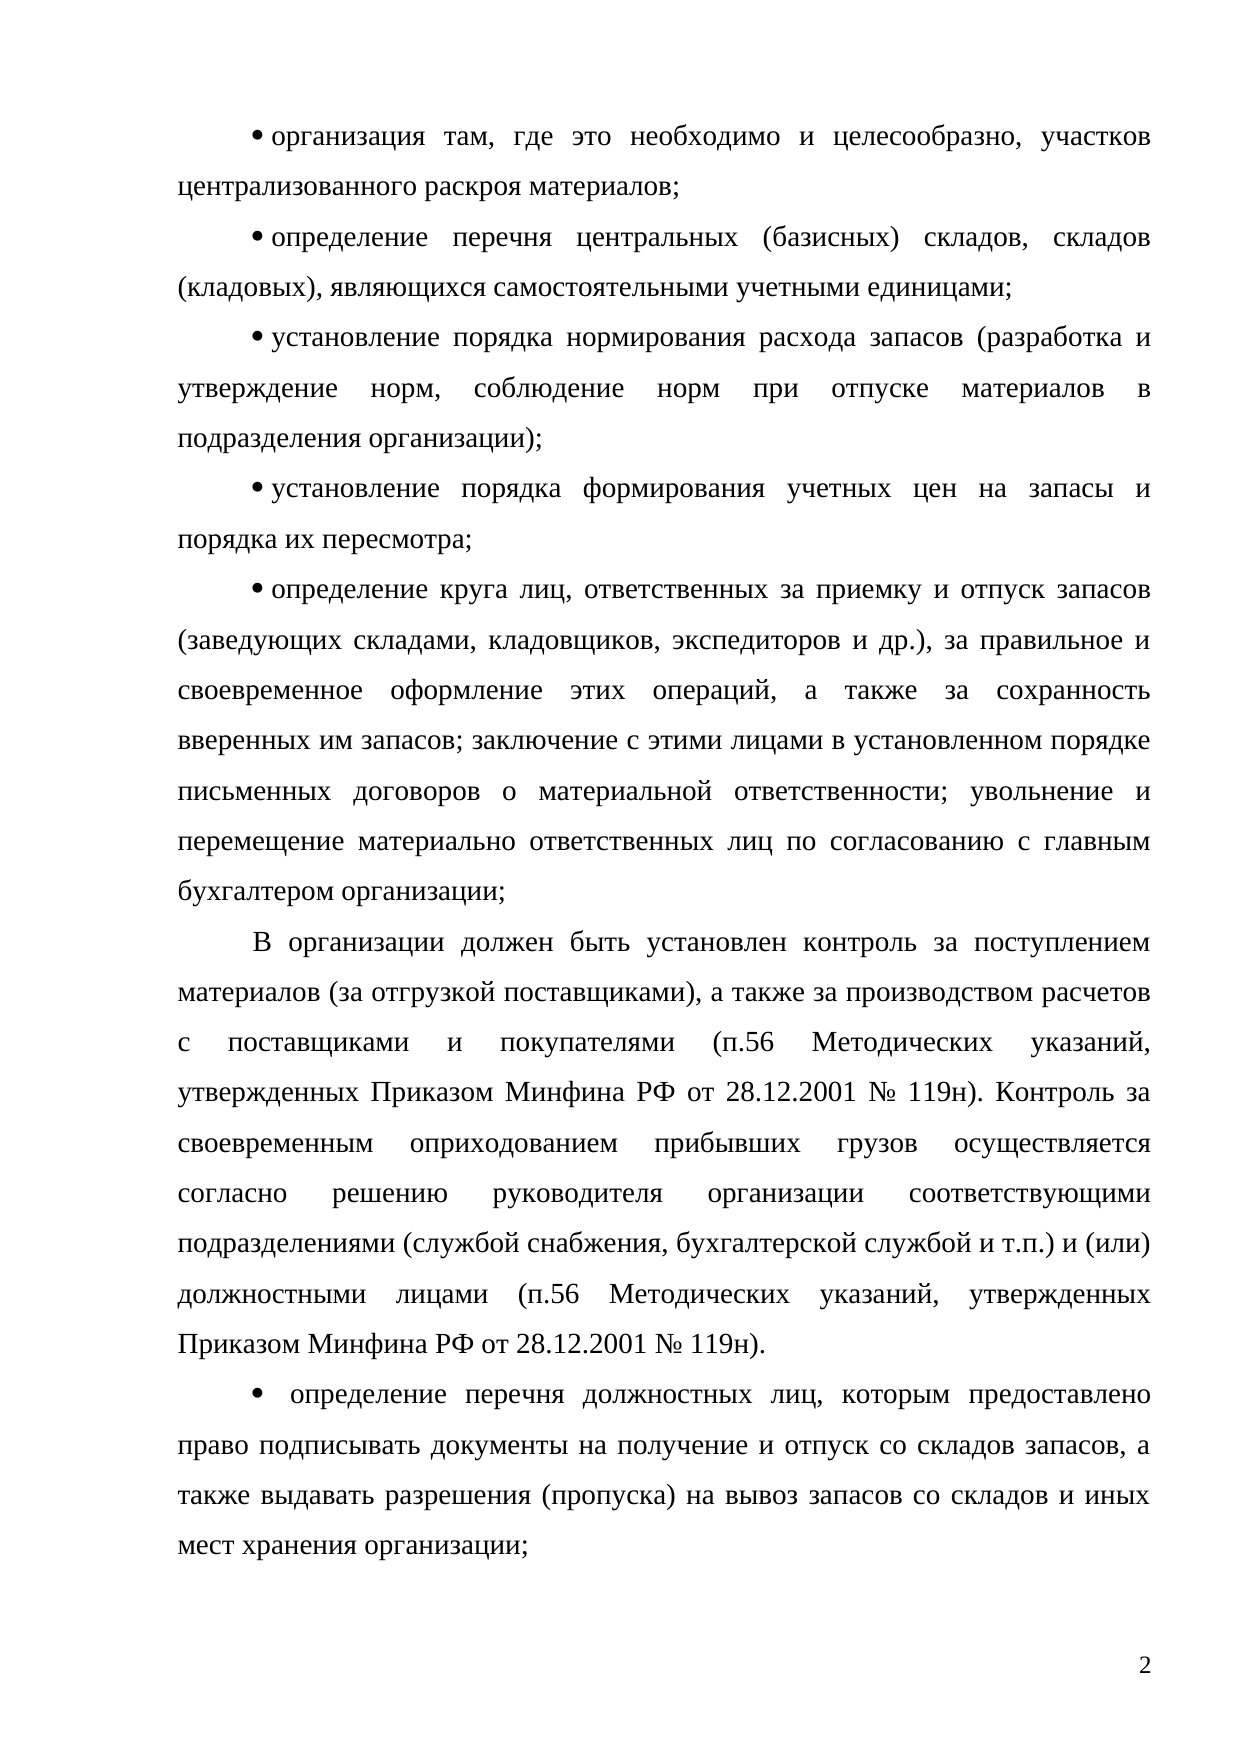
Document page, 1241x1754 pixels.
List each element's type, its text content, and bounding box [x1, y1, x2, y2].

list определение круга лиц, ответственных за приемку и отпуск запасов (заведующих складами, кладовщиков, экспедиторов и др.), за правильное и своевременное оформление этих операций, а также за сохранность вверенных им запасов; заключение с этими лицами в установленном порядке письменных договоров о материальной ответственности; увольнение и перемещение материально ответственных лиц по согласованию с главным бухгалтером организации; [177, 571, 1152, 907]
list организация там, где это необходимо и целесообразно, участков централизованного раскроя материалов; [177, 118, 1152, 202]
list установление порядка нормирования расхода запасов (разработка и утверждение норм, соблюдение норм при отпуске материалов в подразделения организации); [177, 319, 1152, 454]
list установление порядка формирования учетных цен на запасы и порядка их пересмотра; [177, 471, 1152, 554]
list определение перечня центральных (базисных) складов, складов (кладовых), являющихся самостоятельными учетными единицами; [177, 219, 1152, 303]
text В организации должен быть установлен контроль за поступлением материалов (за отгрузкой поставщиками), а также за производством расчетов с поставщиками и покупателями (п.56 Методических указаний, утвержденных Приказом Минфина РФ от 28.12.2001 № 119н). Контроль за своевременным оприходованием прибывших грузов осуществляется согласно решению руководителя организации соответствующими подразделениями (службой снабжения, бухгалтерской службой и т.п.) и (или) должностными лицами (п.56 Методических указаний, утвержденных Приказом Минфина РФ от 28.12.2001 № 119н). [177, 924, 1152, 1360]
list определение перечня должностных лиц, которым предоставлено право подписывать документы на получение и отпуск со складов запасов, а также выдавать разрешения (пропуска) на вывоз запасов со складов и иных мест хранения организации; [177, 1376, 1152, 1561]
